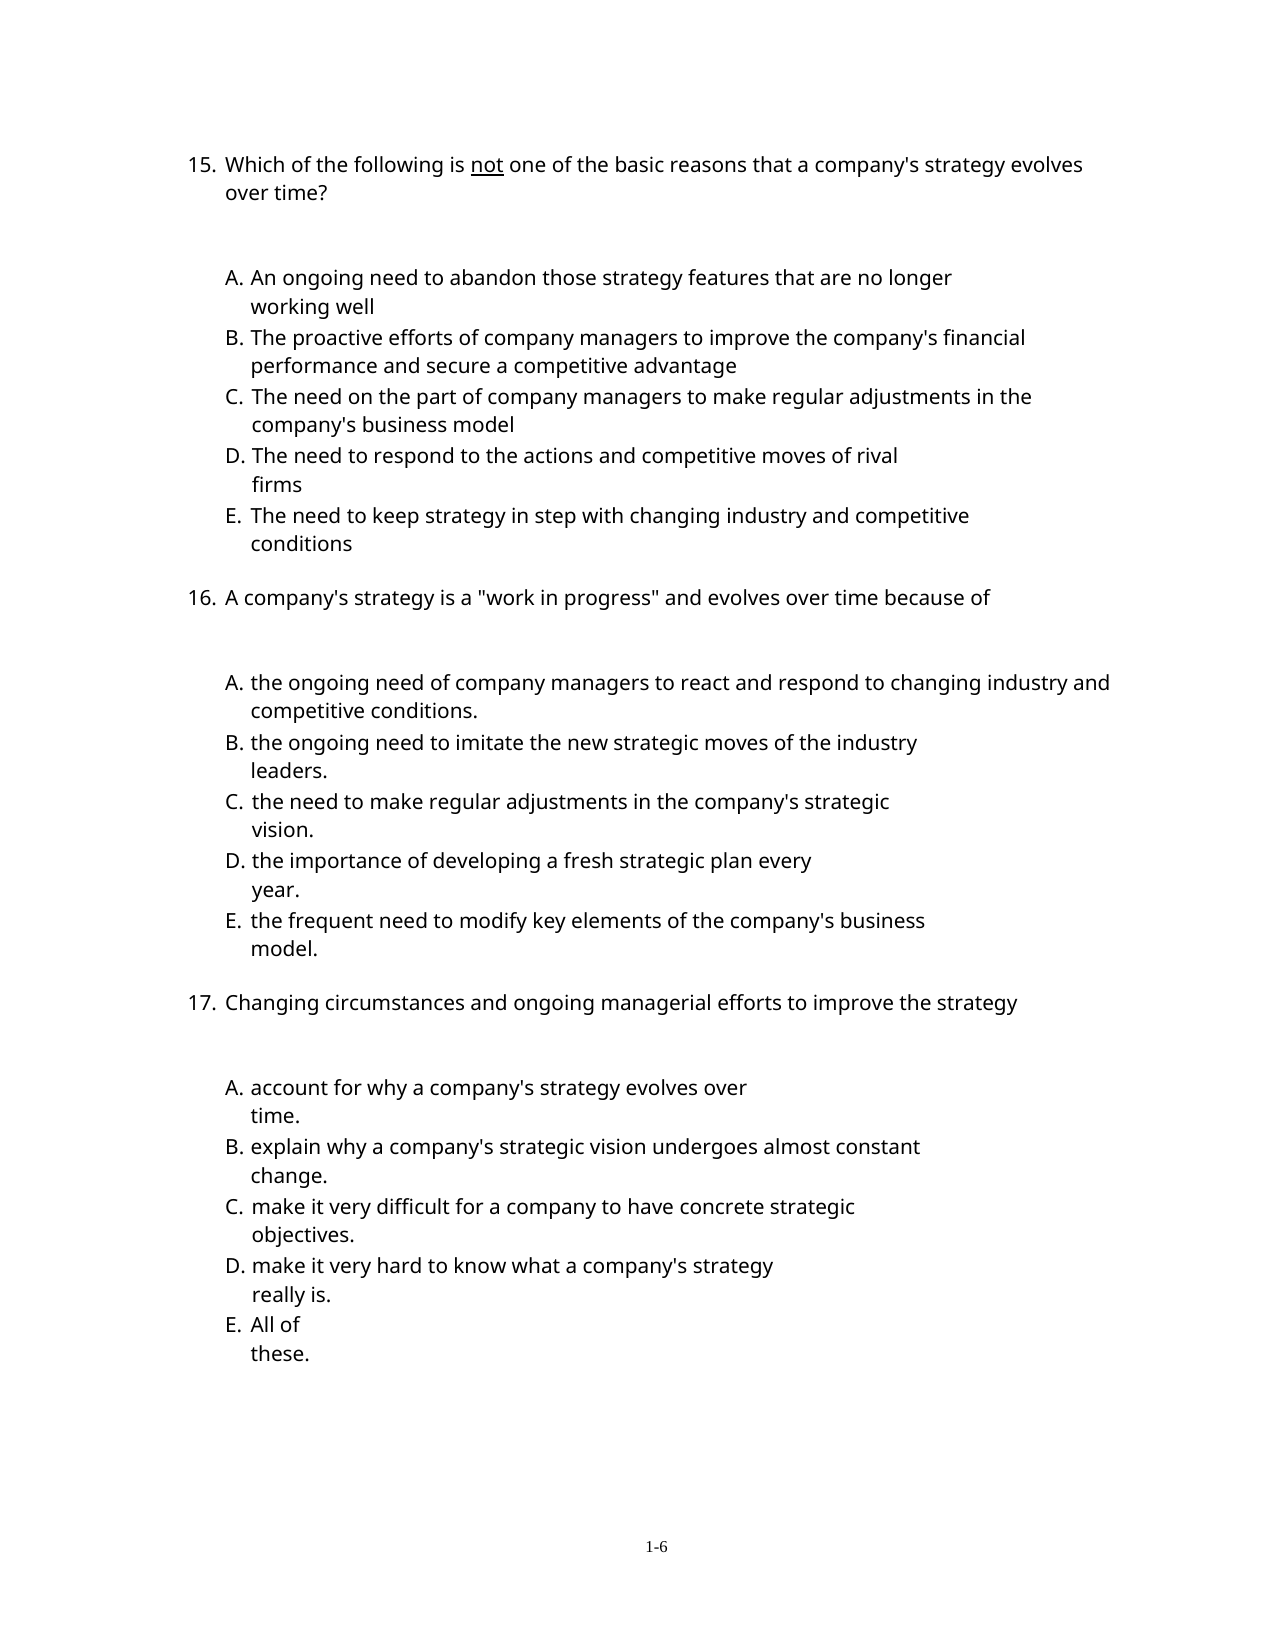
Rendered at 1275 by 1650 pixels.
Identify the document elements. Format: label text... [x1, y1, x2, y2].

table_header Changing circumstances and ongoing managerial efforts to improve the strategy [225, 988, 1125, 1368]
table_header Which of the following is not one of the basic reasons that a company's strategy evolves over time? [225, 150, 1125, 558]
table_header 17. [188, 988, 225, 1368]
table_header 16. [188, 583, 225, 963]
table_header A company's strategy is a "work in progress" and evolves over time because of [225, 583, 1125, 963]
table_header 15. [188, 150, 225, 558]
